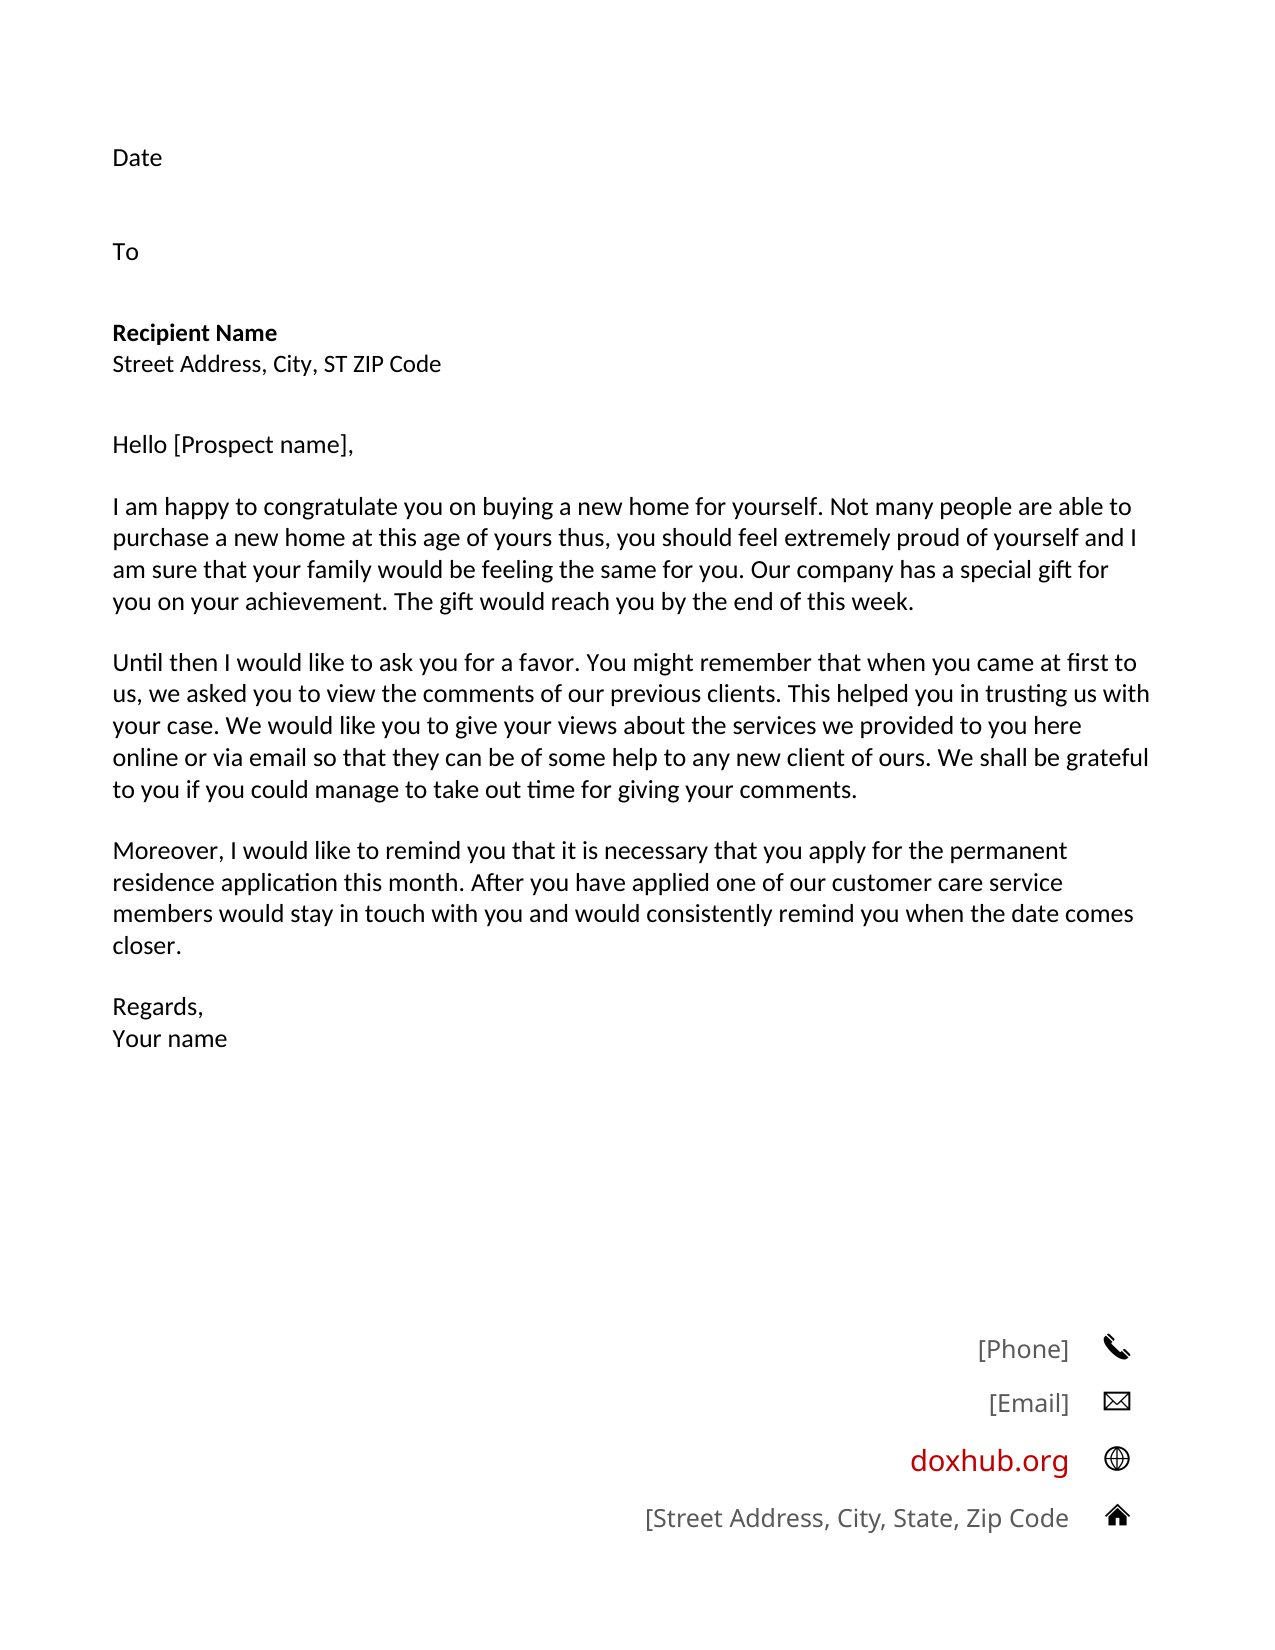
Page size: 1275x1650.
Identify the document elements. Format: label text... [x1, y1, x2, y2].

text Hello [Prospect name], [112, 429, 1153, 460]
text Moreover, I would like to remind you that it is necessary that you apply for the permanent residence application this month. After you have applied one of our customer care service members would stay in touch with you and would consistently remind you when the date comes closer. [112, 834, 1153, 961]
picture [1101, 1443, 1133, 1474]
text To [112, 235, 1078, 267]
picture [1103, 1500, 1132, 1529]
text Regards, Your name [112, 990, 1153, 1054]
picture [1101, 1385, 1133, 1417]
text I am happy to congratulate you on buying a new home for yourself. Not many people are able to purchase a new home at this age of yours thus, you should feel extremely proud of yourself and I am sure that your family would be feeling the same for you. Our company has a special gift for you on your achievement. The gift would reach you by the end of this week. [112, 489, 1153, 617]
text Until then I would like to ask you for a favor. You might remember that when you came at first to us, we asked you to view the comments of our previous clients. This helped you in trusting us with your case. We would like you to give your views about the services we provided to you here online or via email so that they can be of some help to any new client of ours. We shall be grateful to you if you could manage to take out time for giving your comments. [112, 646, 1153, 805]
picture [1101, 1331, 1133, 1362]
